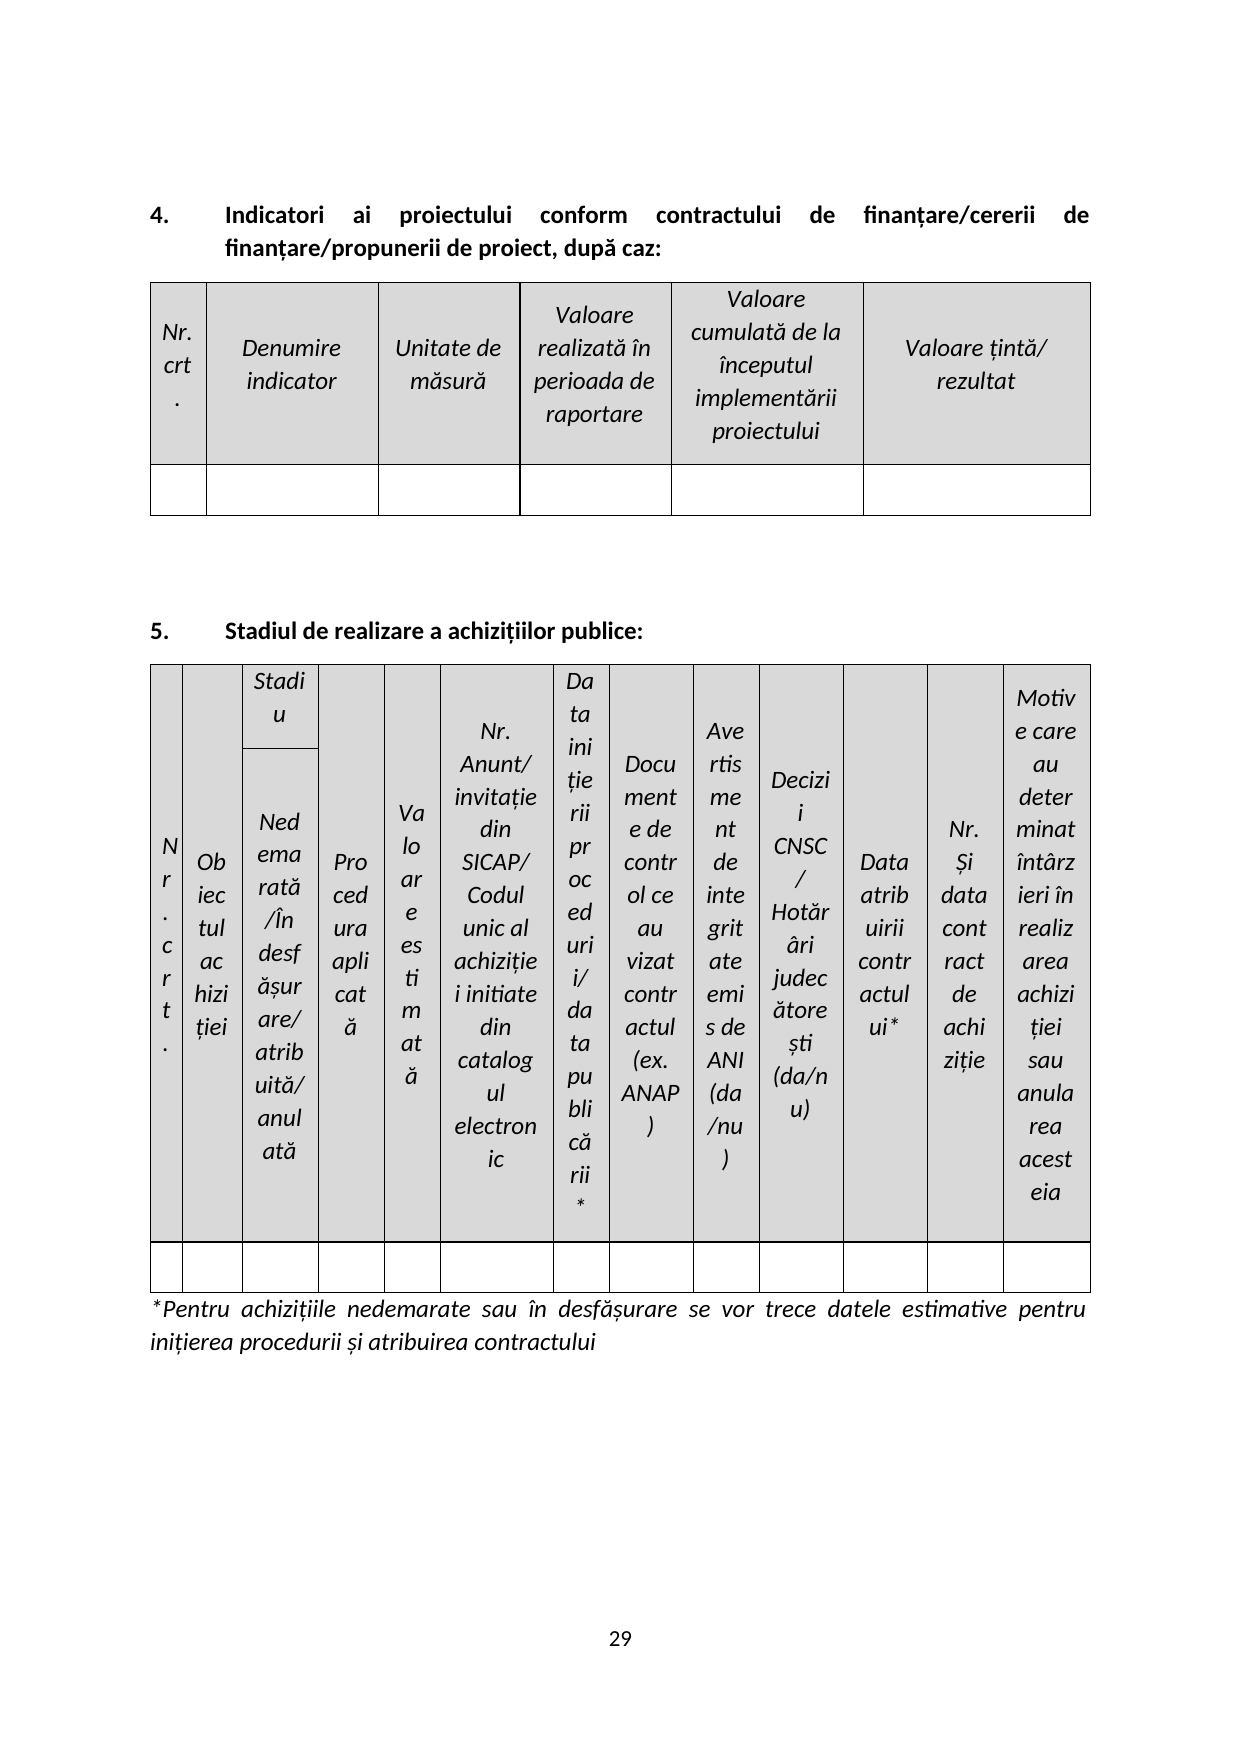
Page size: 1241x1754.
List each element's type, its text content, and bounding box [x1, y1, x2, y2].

table_cell [844, 1243, 927, 1292]
table_header Nr. Și data contract de achiziție [928, 665, 1003, 1241]
table_header Valoare estimată [385, 665, 440, 1241]
table_cell [243, 1243, 318, 1292]
table_header Obiectul achiziției [183, 665, 242, 1241]
table_header Data atribuirii contractului* [844, 665, 927, 1241]
table_cell [521, 465, 671, 514]
table_header Nr. crt. [151, 665, 182, 1241]
table_header Data inițierii procedurii/ data publicării* [554, 665, 609, 1241]
table_header Nr. Anunt/ invitație din SICAP/ Codul unic al achiziției initiate din catalogul electronic [441, 665, 553, 1241]
table_cell [864, 465, 1090, 514]
text *Pentru achizițiile nedemarate sau în desfășurare se vor trece datele estimative pentru inițierea procedurii și atribuirea contractului [150, 1293, 1090, 1356]
table_header Unitate de măsură [379, 283, 519, 464]
table_header Procedura aplicată [319, 665, 384, 1241]
table_cell [385, 1243, 440, 1292]
table_header Valoare realizată în perioada de raportare [521, 283, 671, 464]
table_cell [760, 1243, 843, 1292]
table_header Valoare țintă/ rezultat [864, 283, 1090, 464]
table_cell [151, 1243, 182, 1292]
table_cell [672, 465, 863, 514]
table_header Documente de control ce au vizat contractul (ex. ANAP) [610, 665, 693, 1241]
table_header Nr. crt. [151, 283, 206, 464]
table_header Decizii CNSC/ Hotărâri judecătorești (da/nu) [760, 665, 843, 1241]
table_cell [610, 1243, 693, 1292]
table_header Denumire indicator [207, 283, 378, 464]
table_cell [151, 465, 206, 514]
table_cell [183, 1243, 242, 1292]
table_cell Nedemarată/În desfășurare/atribuită/anulată [243, 749, 318, 1241]
table_cell [207, 465, 378, 514]
table_cell [1004, 1243, 1090, 1292]
table_cell [694, 1243, 759, 1292]
table_cell [319, 1243, 384, 1292]
list Stadiul de realizare a achizițiilor publice: [150, 615, 1090, 645]
table_cell [554, 1243, 609, 1292]
table_header Motive care au determinat întârzieri în realizarea achiziției sau anularea acesteia [1004, 665, 1090, 1241]
table_cell [379, 465, 519, 514]
table_cell [928, 1243, 1003, 1292]
table_header Avertisment de integritate emis de ANI (da/nu) [694, 665, 759, 1241]
table_header Valoare cumulată de la începutul implementării proiectului [672, 283, 863, 464]
list Indicatori ai proiectului conform contractului de finanțare/cererii de finanțare/propunerii de proiect, după caz: [150, 199, 1090, 263]
table_cell [441, 1243, 553, 1292]
table_header Stadiu [243, 665, 318, 748]
